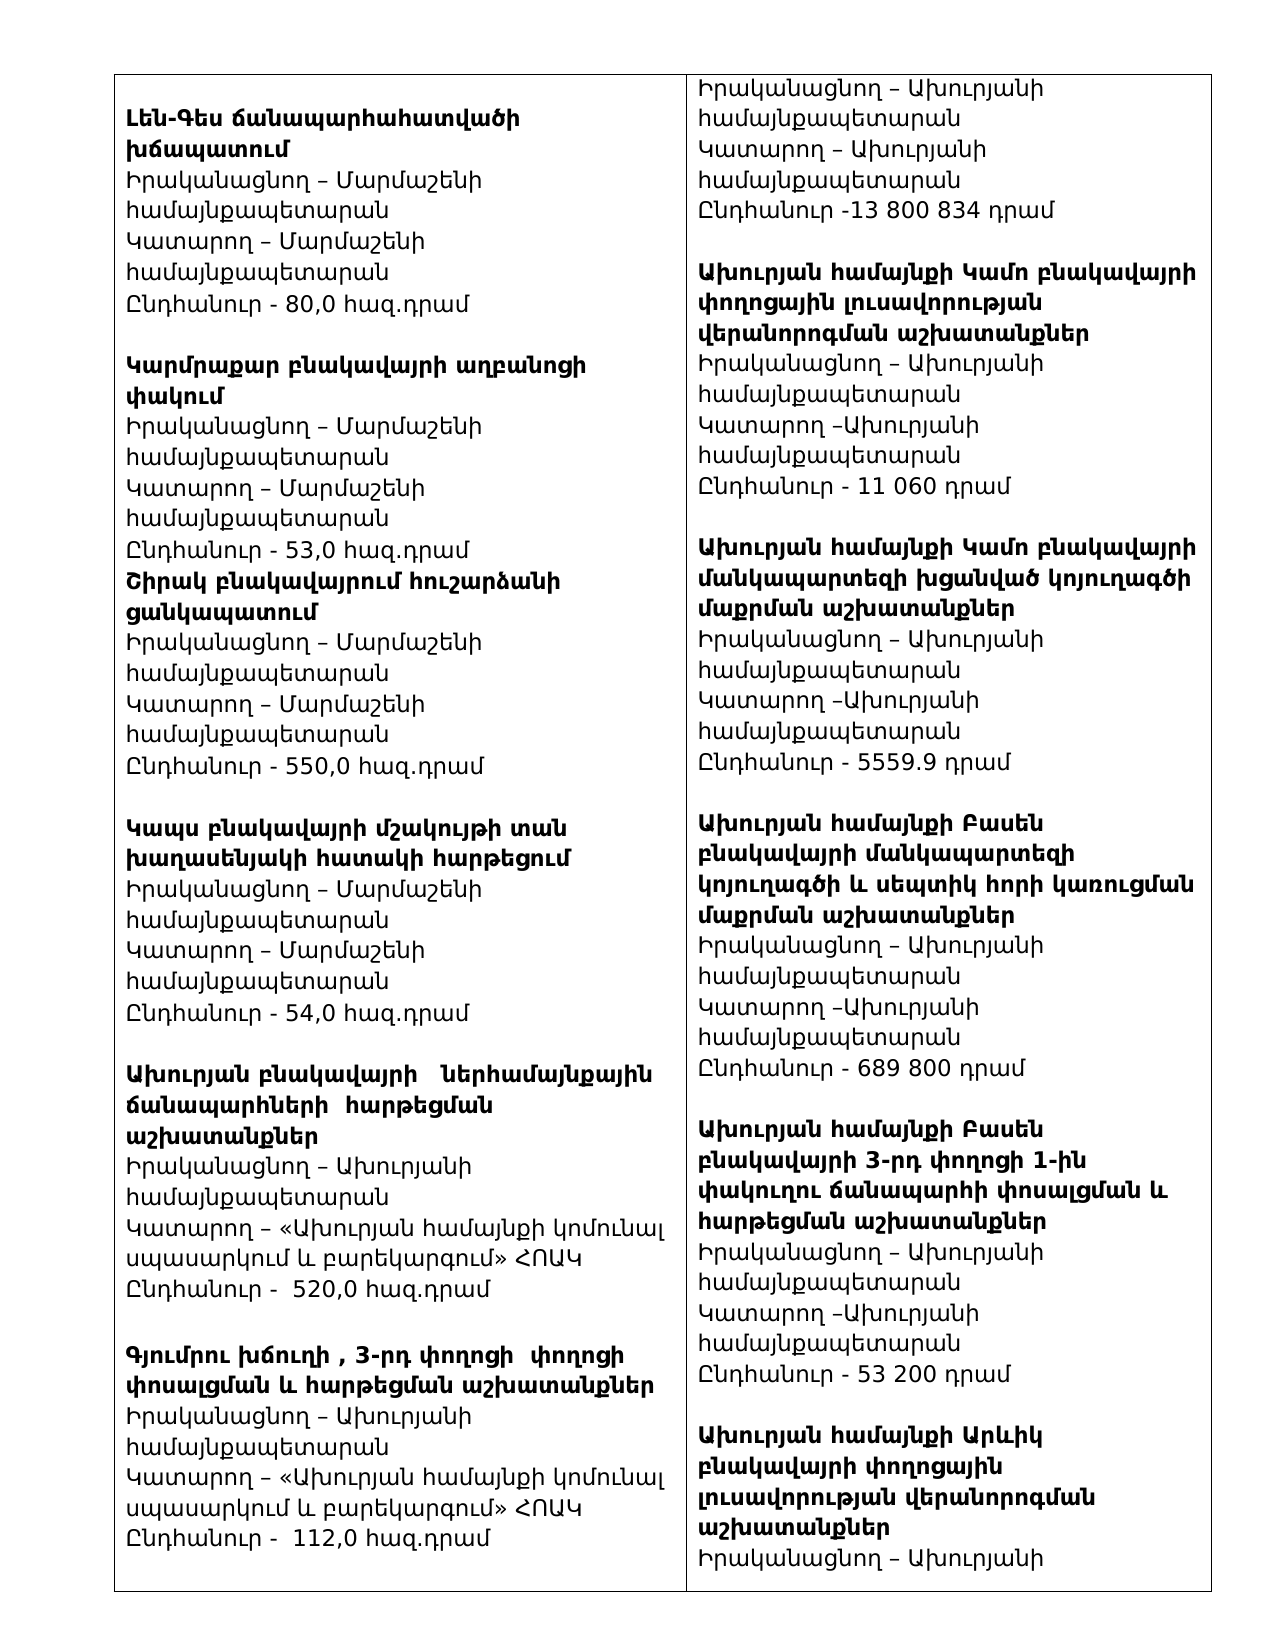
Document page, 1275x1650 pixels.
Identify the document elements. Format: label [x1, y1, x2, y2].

table_cell [115, 75, 686, 1591]
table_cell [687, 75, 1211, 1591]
